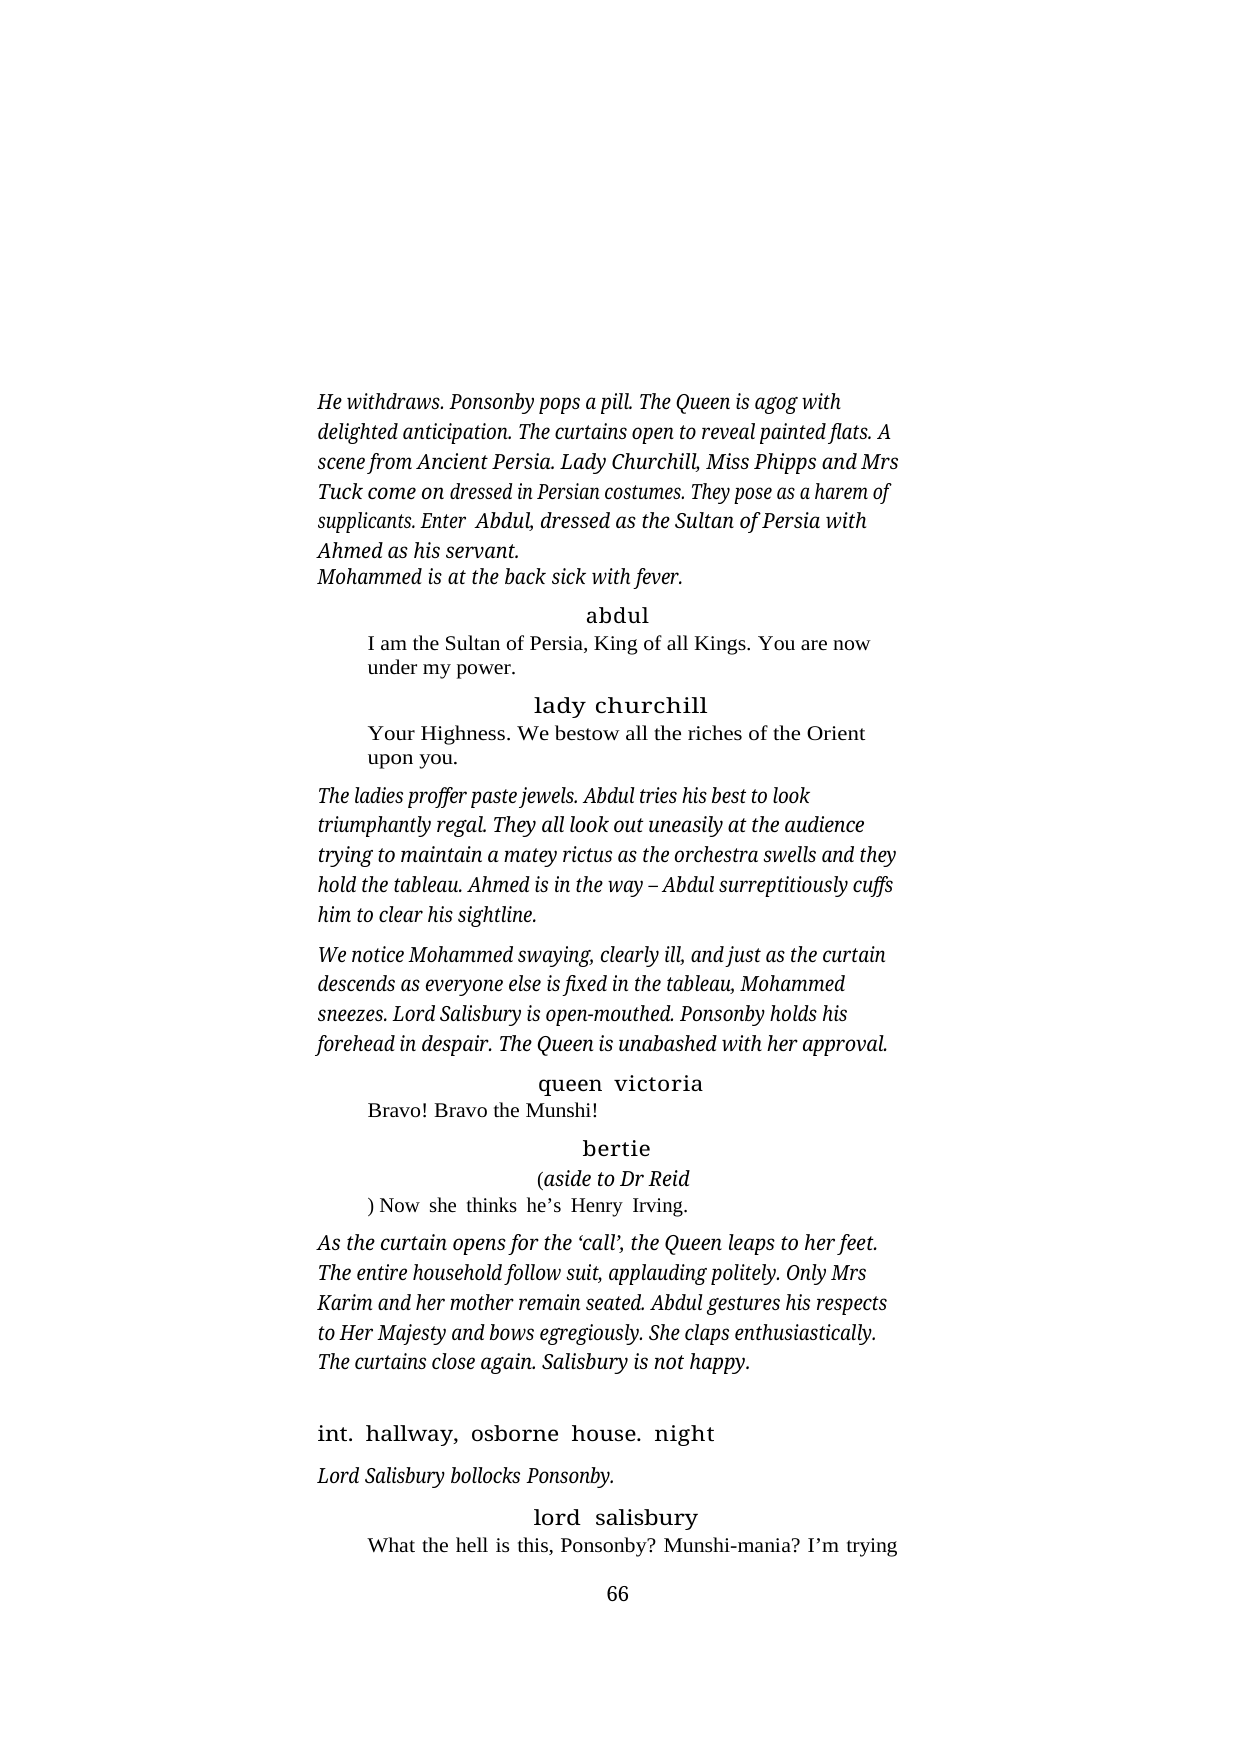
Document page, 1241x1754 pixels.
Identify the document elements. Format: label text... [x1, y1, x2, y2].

text Your Highness. We bestow all the riches of the Orient upon you. [367, 720, 913, 769]
text lady churchill [534, 691, 1065, 719]
text He withdraws. Ponsonby pops a pill. The Queen is agog with delighted anticipation. The curtains open to reveal painted flats. A scene from Ancient Persia. Lady Churchill, Miss Phipps and Mrs Tuck come on dressed in Persian costumes. They pose as a harem of supplicants. Enter Abdul, dressed as the Sultan of Persia with Ahmed as his servant. [317, 387, 913, 565]
text queen victoria [538, 1069, 1065, 1097]
text Bravo! Bravo the Munshi! [367, 1098, 1065, 1122]
text Lord Salisbury bollocks Ponsonby. [317, 1461, 1065, 1490]
text The ladies proffer paste jewels. Abdul tries his best to look triumphantly regal. They all look out uneasily at the audience trying to maintain a matey rictus as the orchestra swells and they hold the tableau. Ahmed is in the way – Abdul surreptitiously cuffs him to clear his sightline. [317, 781, 913, 928]
text Mohammed is at the back sick with fever. [317, 566, 1065, 589]
text I am the Sultan of Persia, King of all Kings. You are now under my power. [367, 631, 909, 679]
text 66 [314, 1579, 921, 1608]
text abdul [586, 601, 1065, 630]
text lord salisbury [314, 1503, 917, 1532]
text bertie [314, 1134, 918, 1163]
text As the curtain opens for the ‘call’, the Queen leaps to her feet. The entire household follow suit, applauding politely. Only Mrs Karim and her mother remain seated. Abdul gestures his respects to Her Majesty and bows egregiously. She claps enthusiastically. The curtains close again. Salisbury is not happy. [317, 1228, 909, 1376]
text (aside to Dr Reid ) Now she thinks he’s Henry Irving. [367, 1164, 695, 1217]
text What the hell is this, Ponsonby? Munshi-mania? I’m trying [367, 1533, 1065, 1557]
text We notice Mohammed swaying, clearly ill, and just as the curtain descends as everyone else is fixed in the tableau, Mohammed sneezes. Lord Salisbury is open-mouthed. Ponsonby holds his forehead in despair. The Queen is unabashed with her approval. [317, 940, 913, 1057]
text int. hallway, osborne house. night [317, 1419, 1065, 1447]
